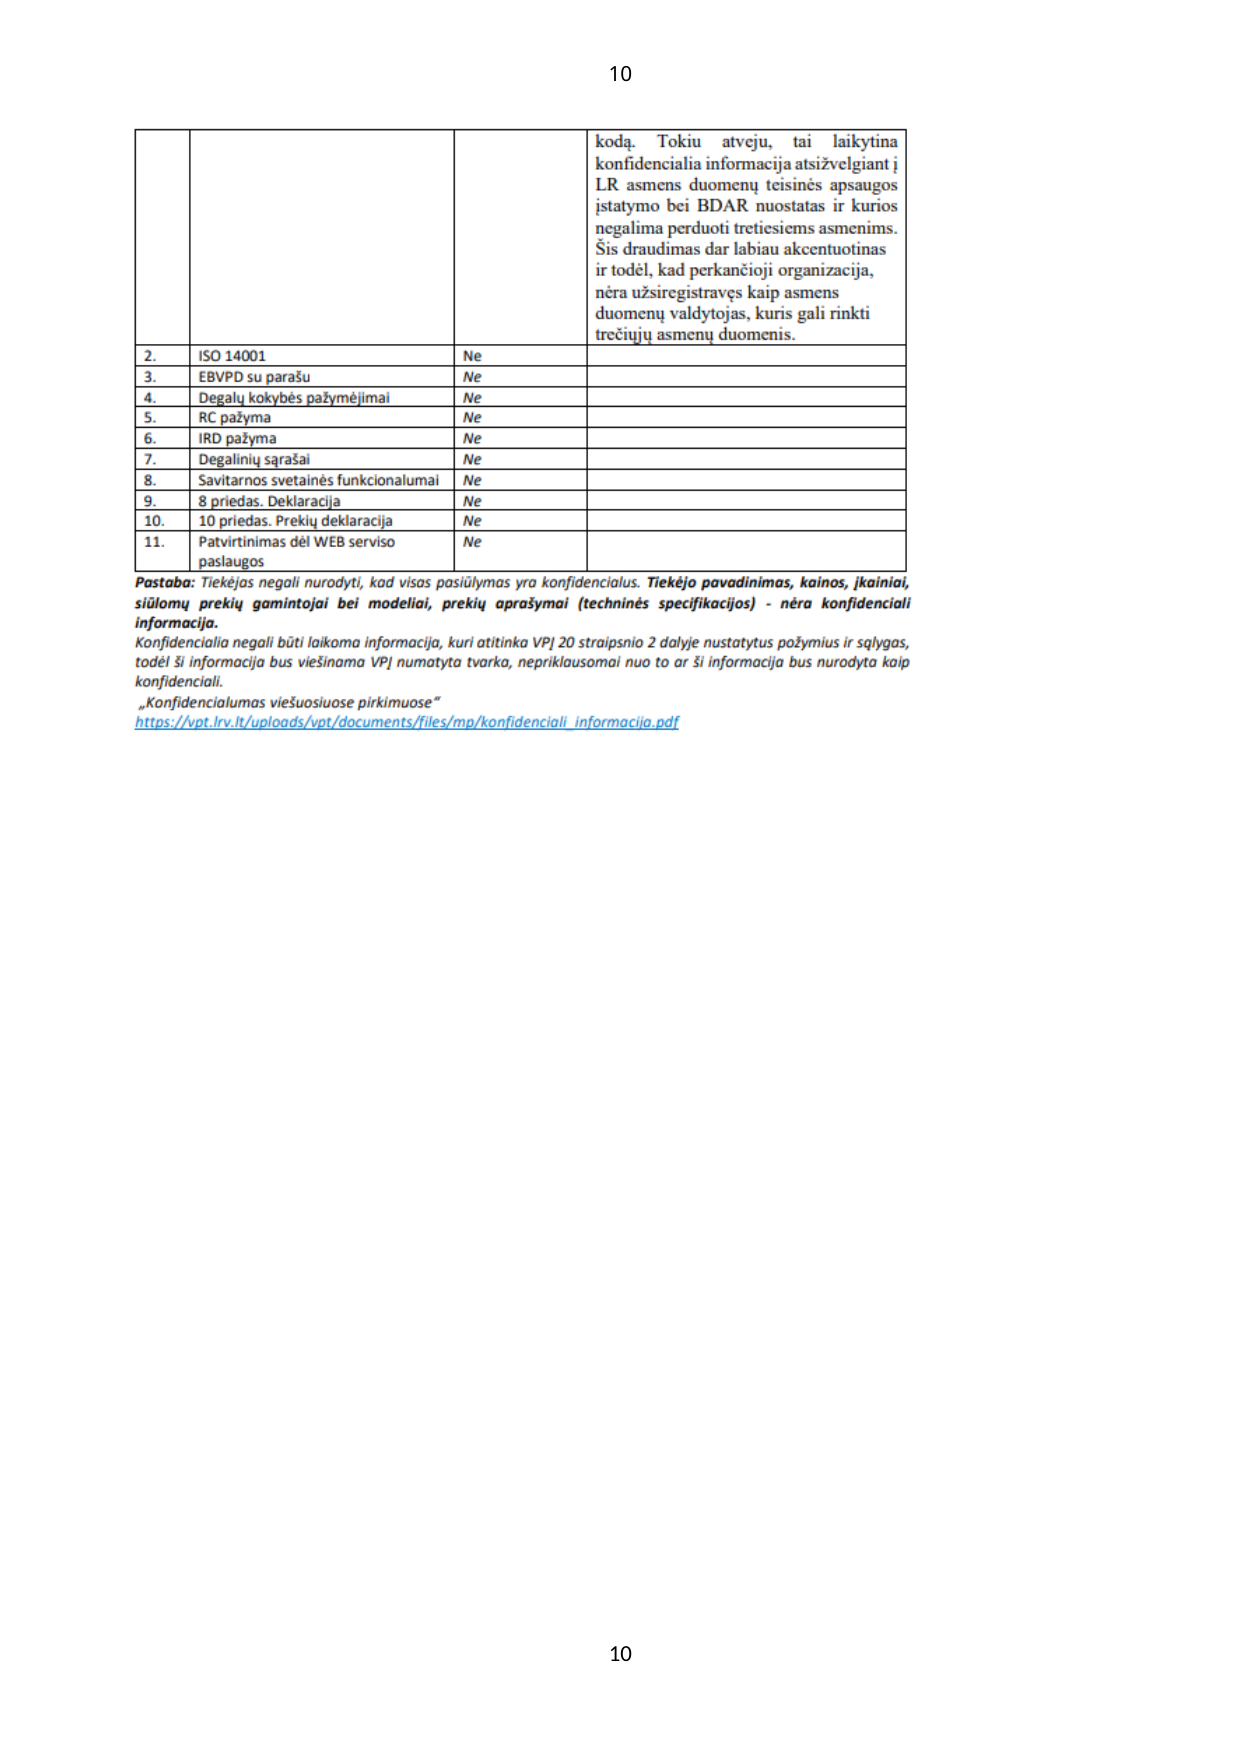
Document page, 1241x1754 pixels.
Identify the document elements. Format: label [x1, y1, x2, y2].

picture [118, 118, 920, 747]
